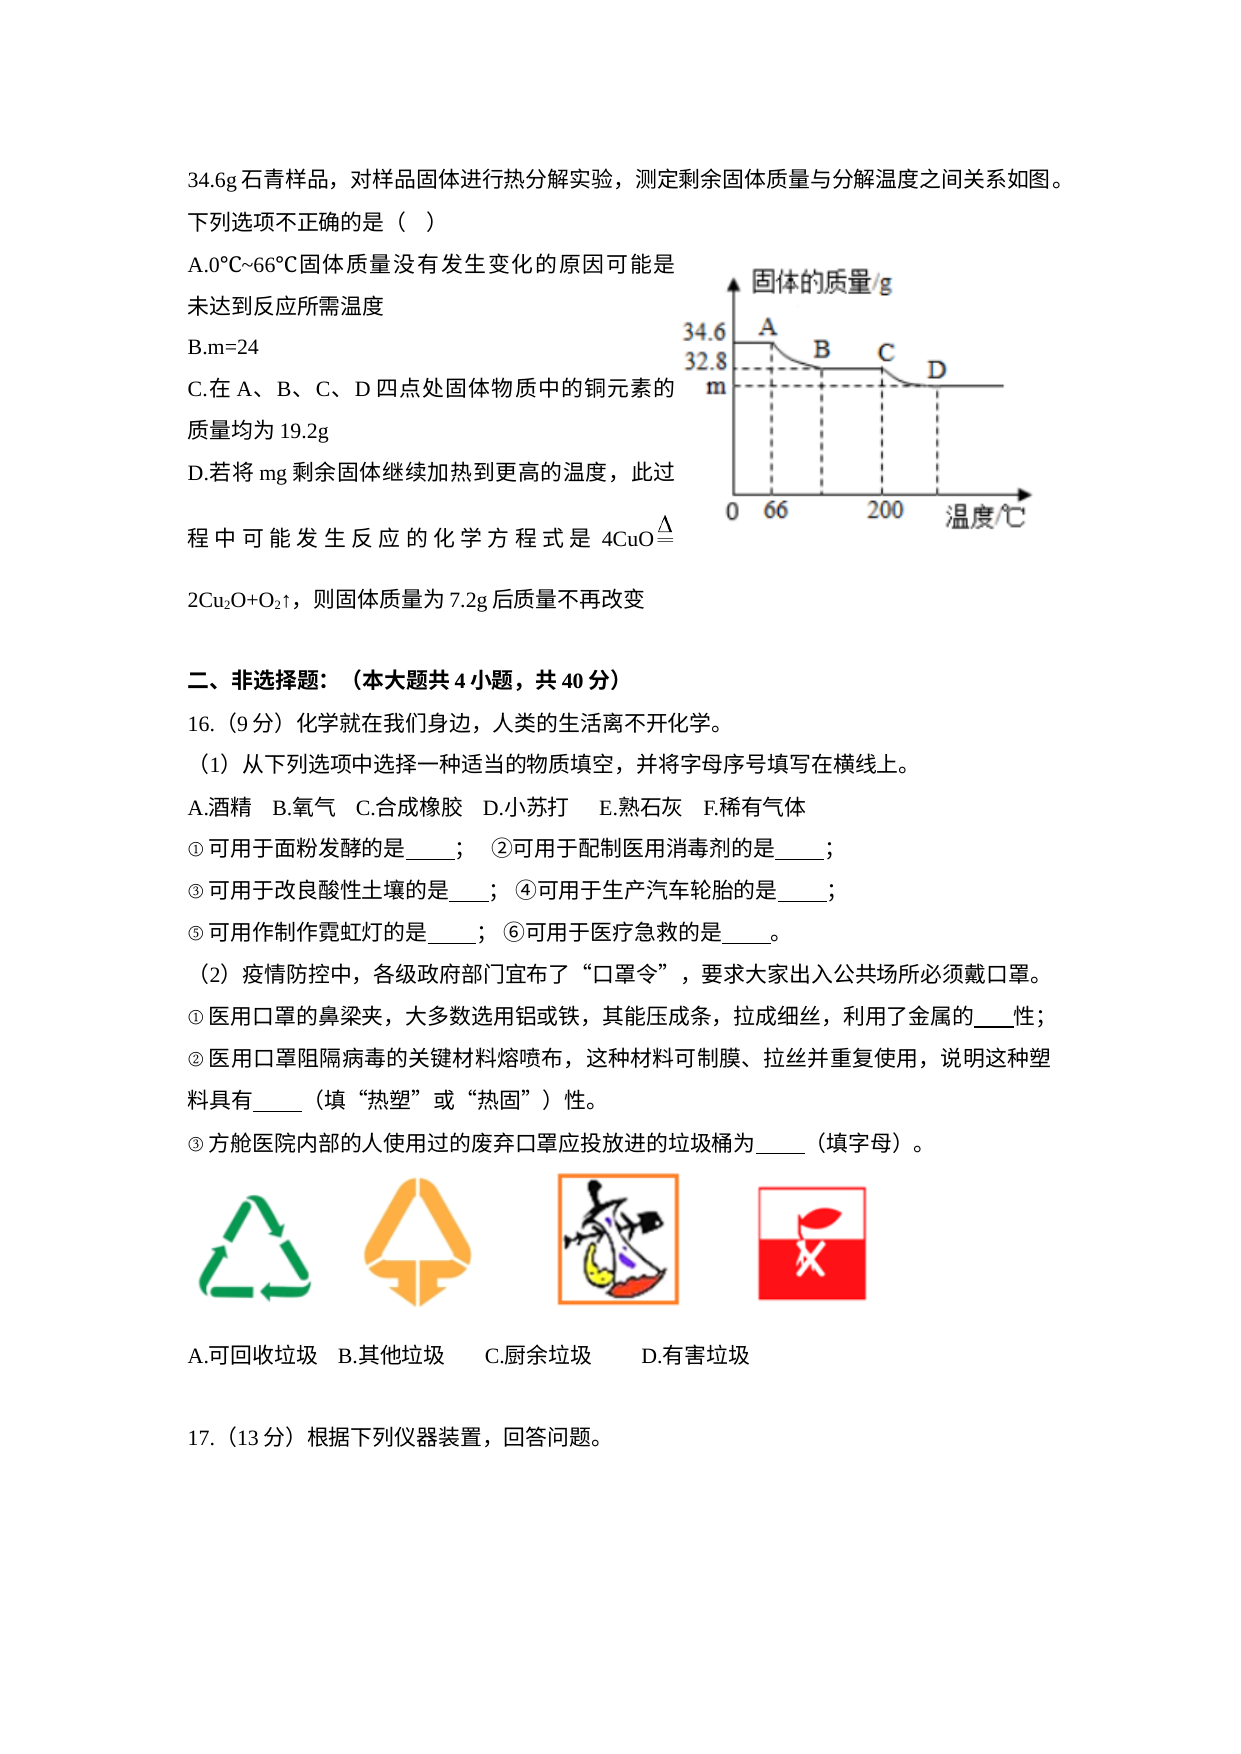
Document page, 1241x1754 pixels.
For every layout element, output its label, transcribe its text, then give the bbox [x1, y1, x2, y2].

text ⑤可用作制作霓虹灯的是 ； ⑥可用于医疗急救的是 。 [187, 915, 1053, 947]
text A.0℃~66℃固体质量没有发生变化的原因可能是未达到反应所需温度 [187, 246, 1053, 321]
text A.可回收垃圾 B.其他垃圾 C.厨余垃圾 D.有害垃圾 [187, 1337, 1053, 1370]
text 17.（13分）根据下列仪器装置，回答问题。 [187, 1419, 1053, 1452]
picture [187, 1166, 887, 1314]
text ②医用口罩阻隔病毒的关键材料熔喷布，这种材料可制膜、拉丝并重复使用，说明这种塑料具有 （填“热塑”或“热固”）性。 [187, 1041, 1053, 1116]
picture [676, 258, 1051, 537]
text ①可用于面粉发酵的是 ； ②可用于配制医用消毒剂的是 ； [187, 831, 1053, 863]
text （2）疫情防控中，各级政府部门宜布了“口罩令”，要求大家出入公共场所必须戴口罩。 [187, 957, 1053, 989]
text （1）从下列选项中选择一种适当的物质填空，并将字母序号填写在横线上。 [187, 747, 1053, 779]
text A.酒精 B.氧气 C.合成橡胶 D.小苏打 E.熟石灰 F.稀有气体 [187, 789, 1053, 822]
text B.m=24 [187, 330, 676, 363]
text D.若将mg剩余固体继续加热到更高的温度，此过程中可能发生反应的化学方程式是4CuO2Cu2O+O2↑，则固体质量为7.2g后质量不再改变 [187, 454, 1053, 614]
text ①医用口罩的鼻梁夹，大多数选用铝或铁，其能压成条，拉成细丝，利用了金属的 性； [187, 999, 1053, 1031]
text C.在A、B、C、D四点处固体物质中的铜元素的质量均为19.2g [187, 370, 676, 445]
text 16.（9分）化学就在我们身边，人类的生活离不开化学。 [187, 705, 1053, 738]
text 二、非选择题：（本大题共4小题，共40分） [187, 663, 1053, 696]
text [187, 162, 1053, 237]
text ③可用于改良酸性土壤的是 ； ④可用于生产汽车轮胎的是 ； [187, 873, 1053, 906]
text ③方舱医院内部的人使用过的废弃口罩应投放进的垃圾桶为 （填字母）。 [187, 1125, 1053, 1158]
